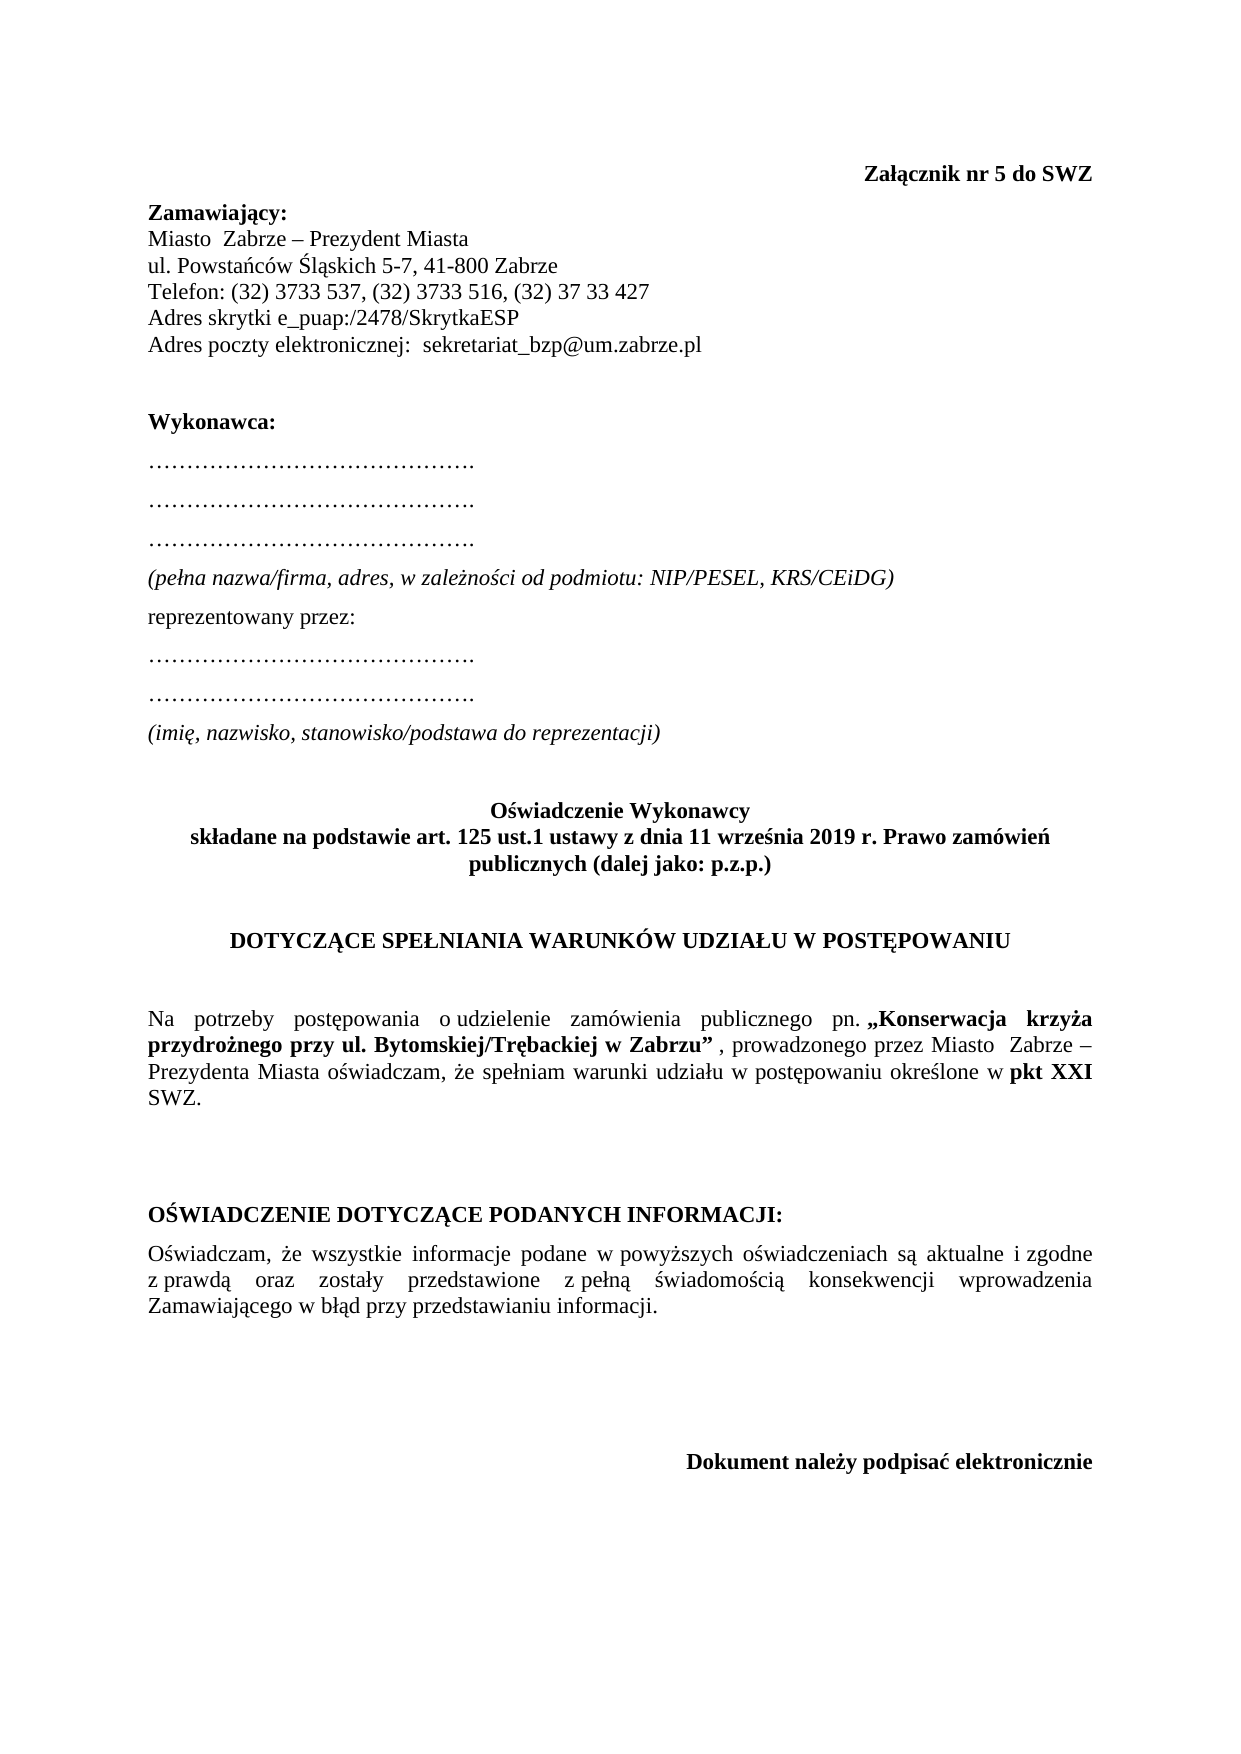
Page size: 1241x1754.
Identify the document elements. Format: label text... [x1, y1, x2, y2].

text ……………………………………. [148, 642, 1093, 668]
text (pełna nazwa/firma, adres, w zależności od podmiotu: NIP/PESEL, KRS/CEiDG) [148, 564, 1093, 590]
text Oświadczam, że wszystkie informacje podane w powyższych oświadczeniach są aktualne i zgodne z prawdą oraz zostały przedstawione z pełną świadomością konsekwencji wprowadzenia Zamawiającego w błąd przy przedstawianiu informacji. [148, 1239, 1093, 1319]
text ……………………………………. [148, 447, 1093, 474]
text Załącznik nr 5 do SWZ [148, 160, 1093, 186]
text Dokument należy podpisać elektronicznie [148, 1448, 1093, 1474]
text Oświadczenie Wykonawcy składane na podstawie art. 125 ust.1 ustawy z dnia 11 września 2019 r. Prawo zamówień publicznych (dalej jako: p.z.p.) [148, 797, 1093, 876]
text OŚWIADCZENIE DOTYCZĄCE PODANYCH INFORMACJI: [148, 1201, 1093, 1227]
text Na potrzeby postępowania o udzielenie zamówienia publicznego pn. „Konserwacja krzyża przydrożnego przy ul. Bytomskiej/Trębackiej w Zabrzu” , prowadzonego przez Miasto Zabrze – Prezydenta Miasta oświadczam, że spełniam warunki udziału w postępowaniu określone w pkt XXI SWZ. [148, 1005, 1093, 1111]
text Zamawiający: [148, 199, 1093, 225]
text ……………………………………. [148, 525, 1093, 551]
text ul. Powstańców Śląskich 5-7, 41-800 Zabrze [148, 252, 1093, 278]
text Miasto Zabrze – Prezydent Miasta [148, 225, 1093, 252]
text ……………………………………. [148, 486, 1093, 512]
text reprezentowany przez: [148, 603, 1093, 629]
text Wykonawca: [148, 408, 1093, 435]
text Adres skrytki e_puap:/2478/SkrytkaESP [148, 304, 1093, 331]
text Adres poczty elektronicznej: sekretariat_bzp@um.zabrze.pl [148, 331, 1093, 357]
text (imię, nazwisko, stanowisko/podstawa do reprezentacji) [148, 719, 1093, 746]
text DOTYCZĄCE SPEŁNIANIA WARUNKÓW UDZIAŁU W POSTĘPOWANIU [148, 927, 1093, 954]
text Telefon: (32) 3733 537, (32) 3733 516, (32) 37 33 427 [148, 278, 1093, 304]
text ……………………………………. [148, 680, 1093, 707]
